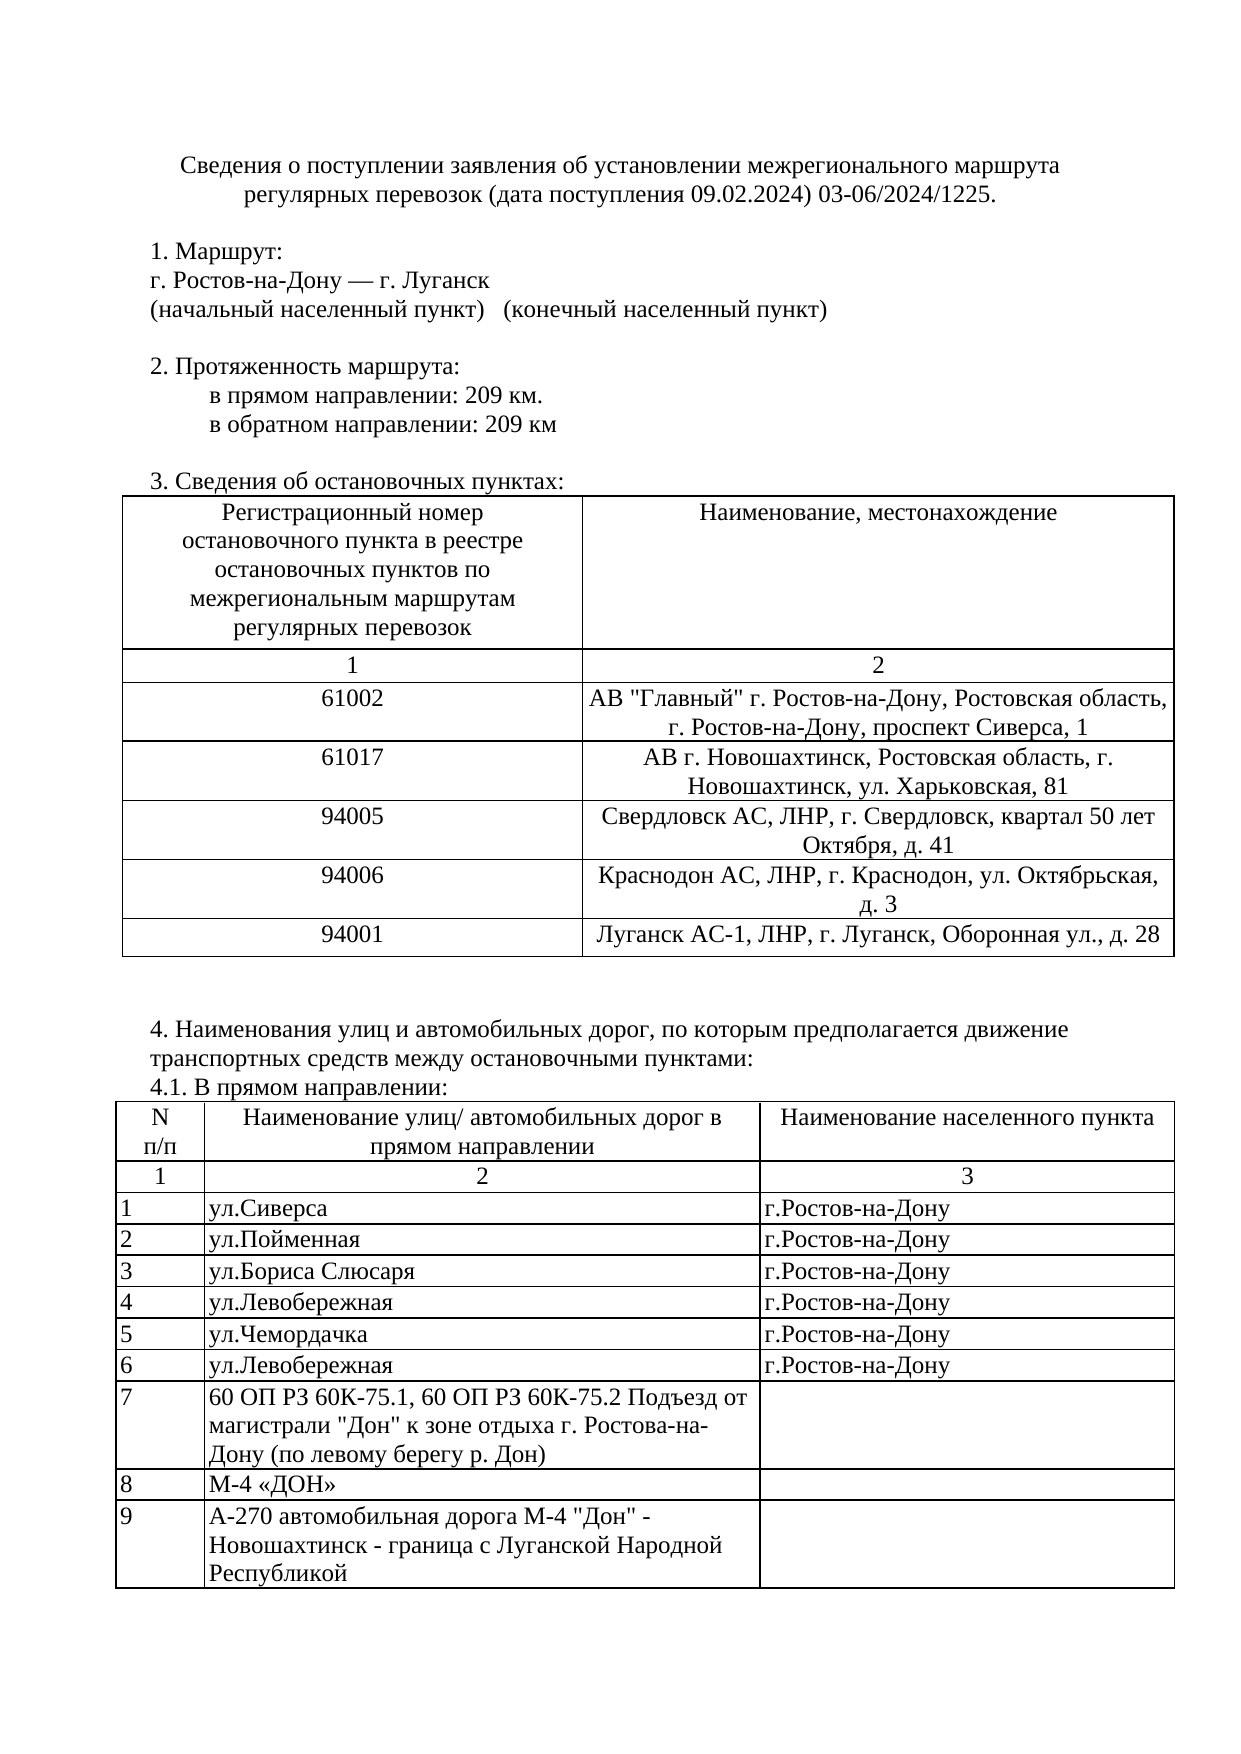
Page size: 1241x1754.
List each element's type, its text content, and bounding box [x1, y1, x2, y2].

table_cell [205, 1501, 759, 1587]
table_cell 61002 [123, 683, 582, 740]
table_cell г.Ростов-на-Дону [761, 1256, 1174, 1286]
text 2. Протяженность маршрута: [150, 351, 1090, 380]
text в прямом направлении: 209 км. [150, 380, 1090, 409]
table_cell г.Ростов-на-Дону [761, 1287, 1174, 1317]
table_cell 2 [583, 650, 1173, 681]
table_cell 5 [117, 1319, 204, 1349]
table_cell 94006 [123, 860, 582, 918]
table_header Наименование улиц/ автомобильных дорог в прямом направлении [205, 1102, 760, 1160]
table_cell 2 [205, 1162, 759, 1191]
table_cell 61017 [123, 742, 582, 799]
text 4.1. В прямом направлении: [150, 1072, 1090, 1101]
table_cell 7 [117, 1382, 204, 1468]
table_cell 94001 [123, 919, 582, 956]
table_cell ул.Пойменная [205, 1225, 759, 1254]
table_cell ул.Чемордачка [205, 1319, 759, 1349]
table_cell 3 [761, 1162, 1174, 1191]
table_header N п/п [117, 1102, 204, 1160]
table_cell 60 ОП РЗ 60К-75.1, 60 ОП РЗ 60К-75.2 Подъезд от магистрали "Дон" к зоне отдыха г. Ростова-на-Дону (по левому берегу р. Дон) [205, 1382, 759, 1468]
table_cell [761, 1501, 1174, 1587]
table_cell 1 [117, 1193, 204, 1223]
table_cell 4 [117, 1287, 204, 1317]
text 3. Сведения об остановочных пунктах: [150, 466, 1090, 495]
text 4. Наименования улиц и автомобильных дорог, по которым предполагается движение транспортных средств между остановочными пунктами: [150, 1014, 1090, 1072]
table_cell г.Ростов-на-Дону [761, 1350, 1174, 1380]
text 1. Маршрут: [150, 236, 1090, 265]
table_cell 2 [117, 1225, 204, 1254]
table_cell 9 [117, 1501, 204, 1587]
table_cell 3 [117, 1256, 204, 1286]
table_cell г.Ростов-на-Дону [761, 1225, 1174, 1254]
table_cell 1 [123, 650, 582, 681]
table_cell ул.Левобережная [205, 1287, 759, 1317]
table_cell ул.Левобережная [205, 1350, 759, 1380]
table_cell АВ г. Новошахтинск, Ростовская область, г. Новошахтинск, ул. Харьковская, 81 [583, 742, 1173, 799]
table_cell 94005 [123, 801, 582, 858]
table_header Наименование, местонахождение [583, 497, 1173, 648]
table_cell 1 [117, 1162, 204, 1191]
table_header Наименование населенного пункта [761, 1102, 1174, 1160]
table_header Регистрационный номер остановочного пункта в реестре остановочных пунктов по межрегиональным маршрутам регулярных перевозок [123, 497, 582, 648]
table_cell 8 [117, 1470, 204, 1499]
table_cell г.Ростов-на-Дону [761, 1319, 1174, 1349]
text (начальный населенный пункт) (конечный населенный пункт) [150, 294, 1090, 322]
table_cell Краснодон АС, ЛНР, г. Краснодон, ул. Октябрьская, д. 3 [583, 860, 1173, 918]
table_cell г.Ростов-на-Дону [761, 1193, 1174, 1223]
table_cell АВ "Главный" г. Ростов-на-Дону, Ростовская область, г. Ростов-на-Дону, проспект Сиверса, 1 [583, 683, 1173, 740]
table_cell М-4 «ДОН» [205, 1470, 759, 1499]
text в обратном направлении: 209 км [150, 409, 1090, 437]
table_cell [761, 1382, 1174, 1468]
text г. Ростов-на-Дону — г. Луганск [150, 265, 1090, 294]
table_cell ул.Сиверса [205, 1193, 759, 1223]
table_cell Свердловск АС, ЛНР, г. Свердловск, квартал 50 лет Октября, д. 41 [583, 801, 1173, 858]
table_cell Луганск АС-1, ЛНР, г. Луганск, Оборонная ул., д. 28 [583, 919, 1173, 956]
text Сведения о поступлении заявления об установлении межрегионального маршрута регулярных перевозок (дата поступления 09.02.2024) 03-06/2024/1225. [150, 150, 1090, 207]
table_cell [761, 1470, 1174, 1499]
table_cell 6 [117, 1350, 204, 1380]
table_cell ул.Бориса Слюсаря [205, 1256, 759, 1286]
